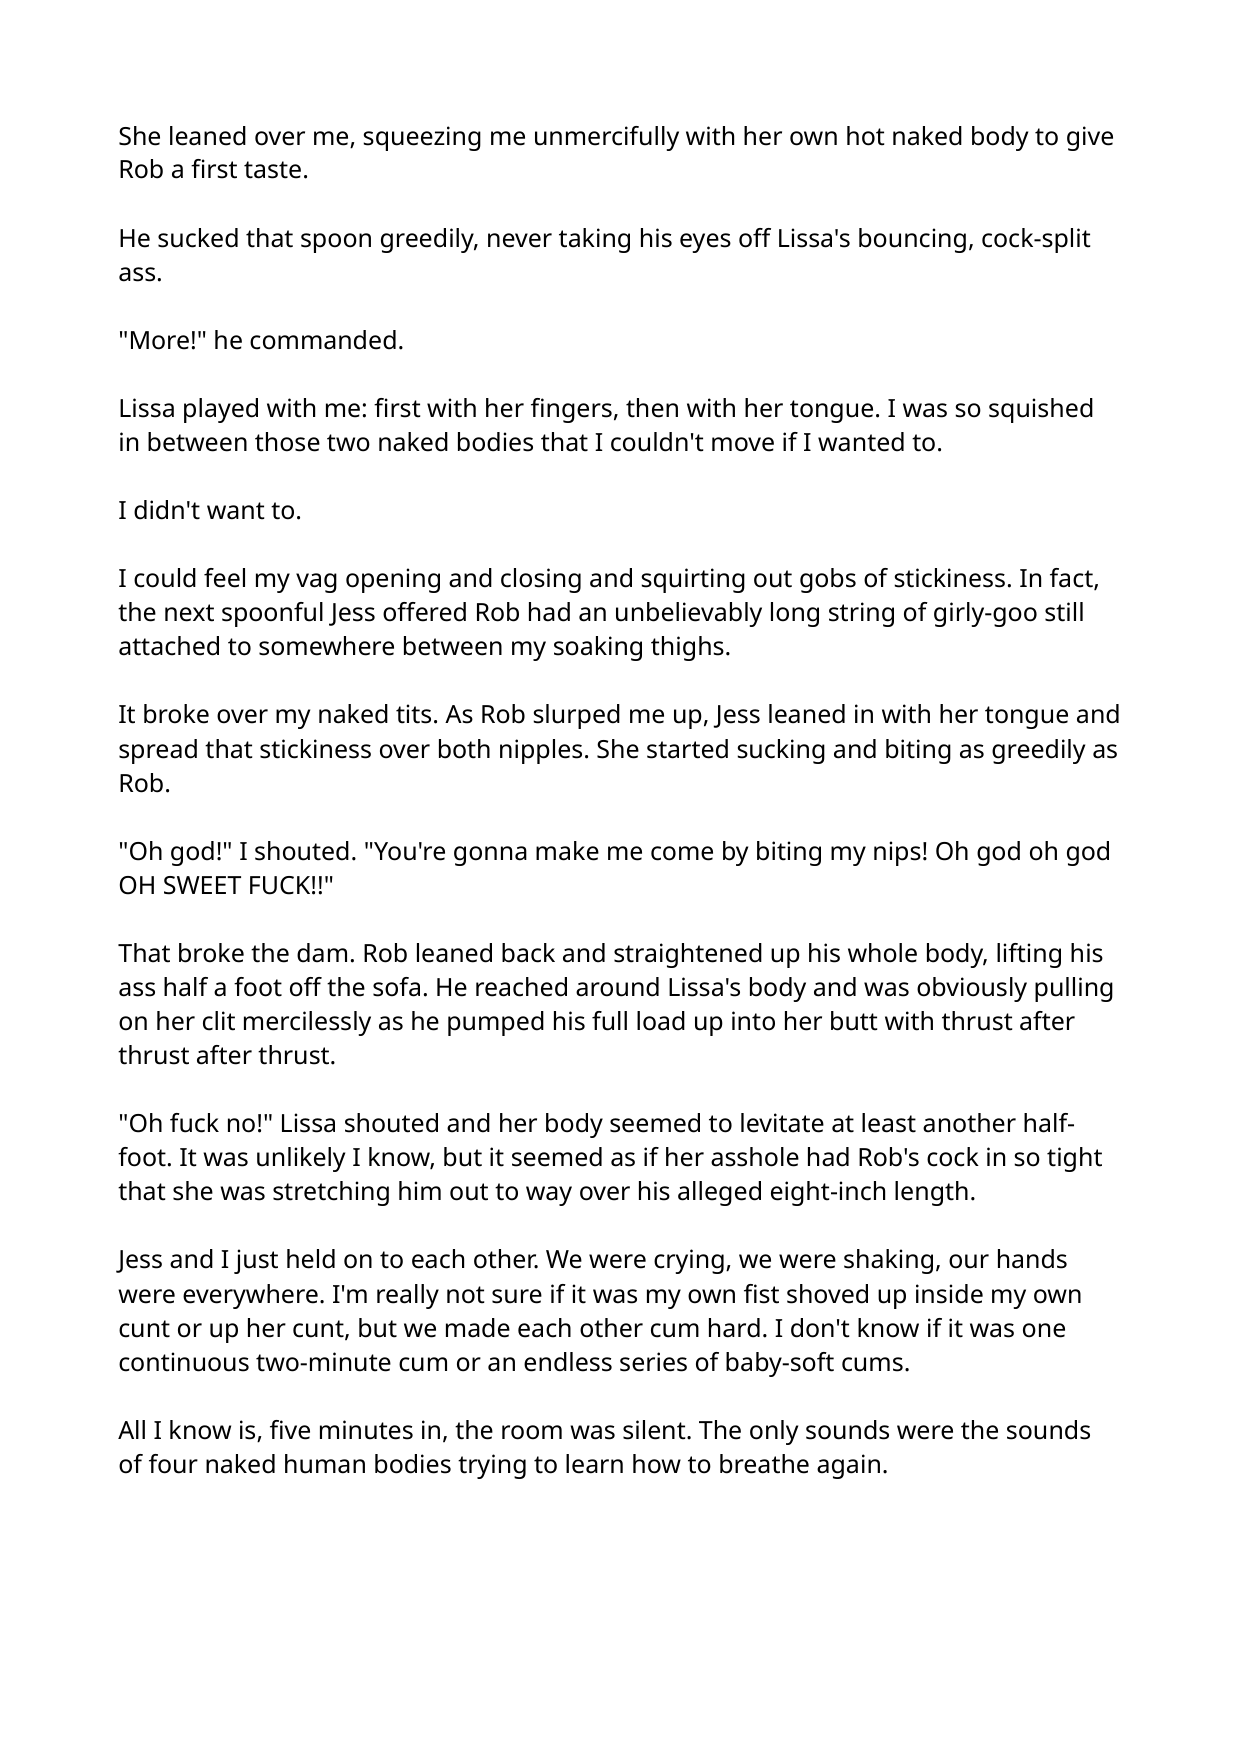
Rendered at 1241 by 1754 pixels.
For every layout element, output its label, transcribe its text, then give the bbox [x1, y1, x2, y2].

text She leaned over me, squeezing me unmercifully with her own hot naked body to give Rob a first taste. [118, 118, 1122, 186]
text "More!" he commanded. [118, 322, 1122, 357]
text It broke over my naked tits. As Rob slurped me up, Jess leaned in with her tongue and spread that stickiness over both nipples. She started sucking and biting as greedily as Rob. [118, 697, 1122, 799]
text I didn't want to. [118, 493, 1122, 527]
text I could feel my vag opening and closing and squirting out gobs of stickiness. In fact, the next spoonful Jess offered Rob had an unbelievably long string of girly-goo still attached to somewhere between my soaking thighs. [118, 561, 1122, 663]
text "Oh god!" I shouted. "You're gonna make me come by biting my nips! Oh god oh god OH SWEET FUCK!!" [118, 833, 1122, 902]
text He sucked that spoon greedily, never taking his eyes off Lissa's bouncing, cock-split ass. [118, 220, 1122, 288]
text Lissa played with me: first with her fingers, then with her tongue. I was so squished in between those two naked bodies that I couldn't move if I wanted to. [118, 391, 1122, 459]
text That broke the dam. Rob leaned back and straightened up his whole body, lifting his ass half a foot off the sofa. He reached around Lissa's body and was obviously pulling on her clit mercilessly as he pumped his full load up into her butt with thrust after thrust after thrust. [118, 936, 1122, 1072]
text "Oh fuck no!" Lissa shouted and her body seemed to levitate at least another half-foot. It was unlikely I know, but it seemed as if her asshole had Rob's cock in so tight that she was stretching him out to way over his alleged eight-inch length. [118, 1106, 1122, 1208]
text All I know is, five minutes in, the room was silent. The only sounds were the sounds of four naked human bodies trying to learn how to breathe again. [118, 1412, 1122, 1481]
text Jess and I just held on to each other. We were crying, we were shaking, our hands were everywhere. I'm really not sure if it was my own fist shoved up inside my own cunt or up her cunt, but we made each other cum hard. I don't know if it was one continuous two-minute cum or an endless series of baby-soft cums. [118, 1242, 1122, 1378]
